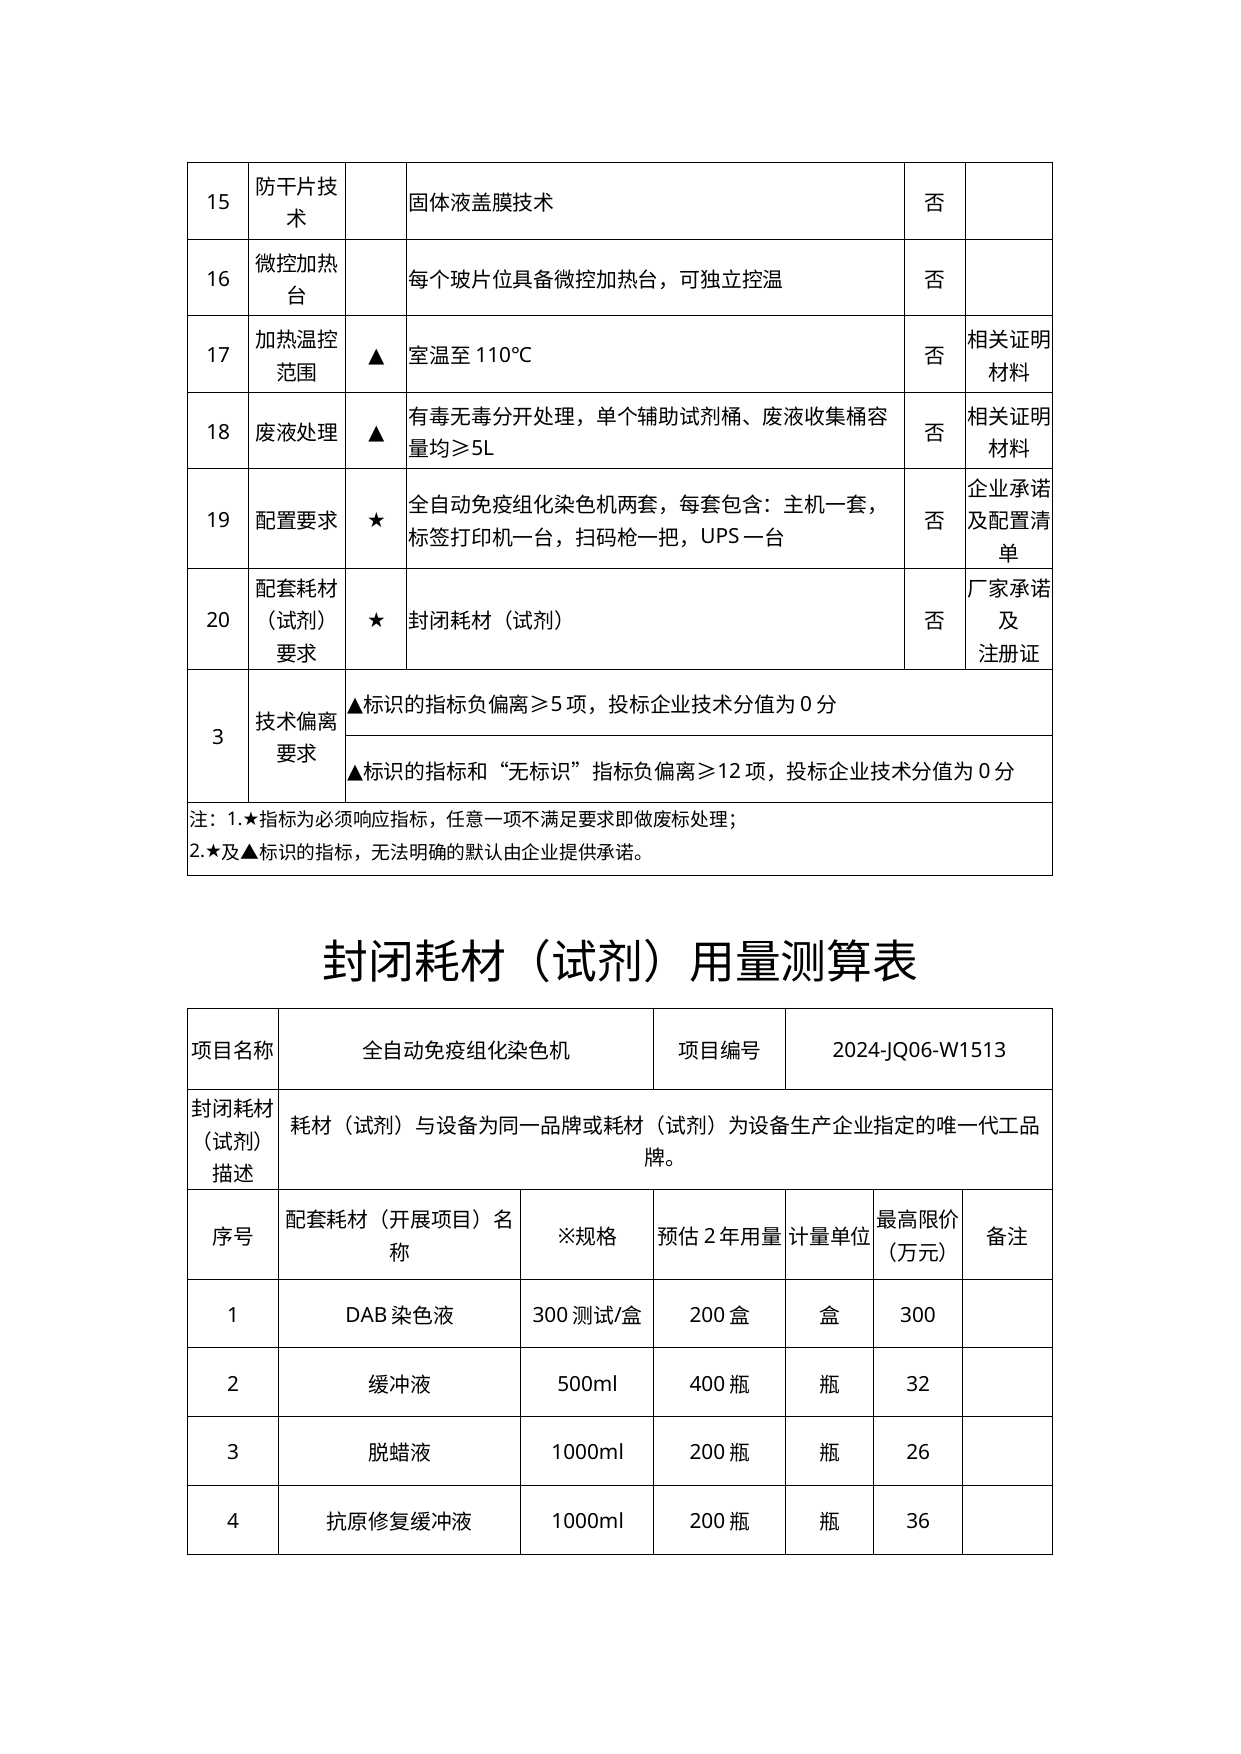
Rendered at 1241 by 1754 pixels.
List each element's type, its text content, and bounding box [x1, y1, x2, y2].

table_cell 每个玻片位具备微控加热台，可独立控温 [407, 240, 904, 315]
table_cell 26 [874, 1417, 962, 1485]
table_cell 17 [188, 316, 248, 392]
table_cell 技术偏离要求 [249, 670, 345, 802]
table_cell ▲标识的指标和“无标识”指标负偏离≥12项，投标企业技术分值为0分 [346, 736, 1052, 802]
table_cell 废液处理 [249, 393, 345, 468]
table_cell 否 [905, 469, 965, 568]
table_cell 否 [905, 569, 965, 668]
table_cell 否 [905, 163, 965, 238]
table_cell 固体液盖膜技术 [407, 163, 904, 238]
table_cell 缓冲液 [279, 1348, 520, 1416]
table_cell 配置要求 [249, 469, 345, 568]
table_cell 备注 [963, 1190, 1052, 1278]
table_cell 封闭耗材（试剂） 描述 [188, 1090, 278, 1189]
table_cell DAB染色液 [279, 1280, 520, 1347]
table_cell 配套耗材 （试剂）要求 [249, 569, 345, 668]
table_cell 抗原修复缓冲液 [279, 1486, 520, 1553]
table_cell 瓶 [786, 1417, 873, 1485]
table_cell [963, 1280, 1052, 1347]
table_cell 19 [188, 469, 248, 568]
table_cell ▲ [346, 316, 406, 392]
table_cell 2024-JQ06-W1513 [786, 1009, 1052, 1089]
table_cell 否 [905, 316, 965, 392]
table_cell ※规格 [521, 1190, 653, 1278]
table_cell 3 [188, 1417, 278, 1485]
table_cell 加热温控范围 [249, 316, 345, 392]
table_cell 4 [188, 1486, 278, 1553]
table_cell ▲ [346, 393, 406, 468]
table_cell ★ [346, 569, 406, 668]
table_cell 配套耗材（开展项目）名称 [279, 1190, 520, 1278]
table_cell 36 [874, 1486, 962, 1553]
table_cell ★ [346, 469, 406, 568]
table_cell [966, 240, 1052, 315]
table_cell 项目名称 [188, 1009, 278, 1089]
table_cell 项目编号 [654, 1009, 785, 1089]
table_cell 注：1.★指标为必须响应指标，任意一项不满足要求即做废标处理； 2.★及▲标识的指标，无法明确的默认由企业提供承诺。 [188, 803, 1052, 875]
table_cell 瓶 [786, 1348, 873, 1416]
table_cell 序号 [188, 1190, 278, 1278]
table_cell 厂家承诺及 注册证 [966, 569, 1052, 668]
table_cell 2 [188, 1348, 278, 1416]
table_cell 否 [905, 240, 965, 315]
table_cell 企业承诺及配置清单 [966, 469, 1052, 568]
table_cell [963, 1486, 1052, 1553]
table_cell 否 [905, 393, 965, 468]
table_cell 1000ml [521, 1417, 653, 1485]
table_cell 200瓶 [654, 1417, 785, 1485]
table_cell 脱蜡液 [279, 1417, 520, 1485]
table_header 封闭耗材（试剂）用量测算表 [188, 909, 1053, 1008]
table_cell 200盒 [654, 1280, 785, 1347]
table_cell 预估2年用量 [654, 1190, 785, 1278]
table_cell 500ml [521, 1348, 653, 1416]
table_cell 室温至110℃ [407, 316, 904, 392]
table_cell 瓶 [786, 1486, 873, 1553]
table_cell 相关证明材料 [966, 393, 1052, 468]
table_cell 300 [874, 1280, 962, 1347]
table_cell 32 [874, 1348, 962, 1416]
table_cell 全自动免疫组化染色机 [279, 1009, 653, 1089]
table_cell [963, 1417, 1052, 1485]
table_cell [966, 163, 1052, 238]
table_cell 盒 [786, 1280, 873, 1347]
table_cell 封闭耗材（试剂） [407, 569, 904, 668]
table_cell 18 [188, 393, 248, 468]
table_cell [346, 240, 406, 315]
table_cell 1 [188, 1280, 278, 1347]
table_cell 1000ml [521, 1486, 653, 1553]
table_cell 20 [188, 569, 248, 668]
table_cell 3 [188, 670, 248, 802]
table_cell 防干片技术 [249, 163, 345, 238]
table_cell ▲标识的指标负偏离≥5项，投标企业技术分值为0分 [346, 670, 1052, 735]
table_cell 全自动免疫组化染色机两套，每套包含：主机一套，标签打印机一台，扫码枪一把，UPS一台 [407, 469, 904, 568]
table_cell [963, 1348, 1052, 1416]
table_cell 最高限价（万元） [874, 1190, 962, 1278]
table_cell 微控加热台 [249, 240, 345, 315]
table_cell [346, 163, 406, 238]
table_cell 400瓶 [654, 1348, 785, 1416]
table_cell 16 [188, 240, 248, 315]
table_cell 相关证明材料 [966, 316, 1052, 392]
table_cell 15 [188, 163, 248, 238]
table_cell 计量单位 [786, 1190, 873, 1278]
table_cell 300测试/盒 [521, 1280, 653, 1347]
table_cell 有毒无毒分开处理，单个辅助试剂桶、废液收集桶容量均≥5L [407, 393, 904, 468]
table_cell 200瓶 [654, 1486, 785, 1553]
table_cell 耗材（试剂）与设备为同一品牌或耗材（试剂）为设备生产企业指定的唯一代工品牌。 [279, 1090, 1052, 1189]
